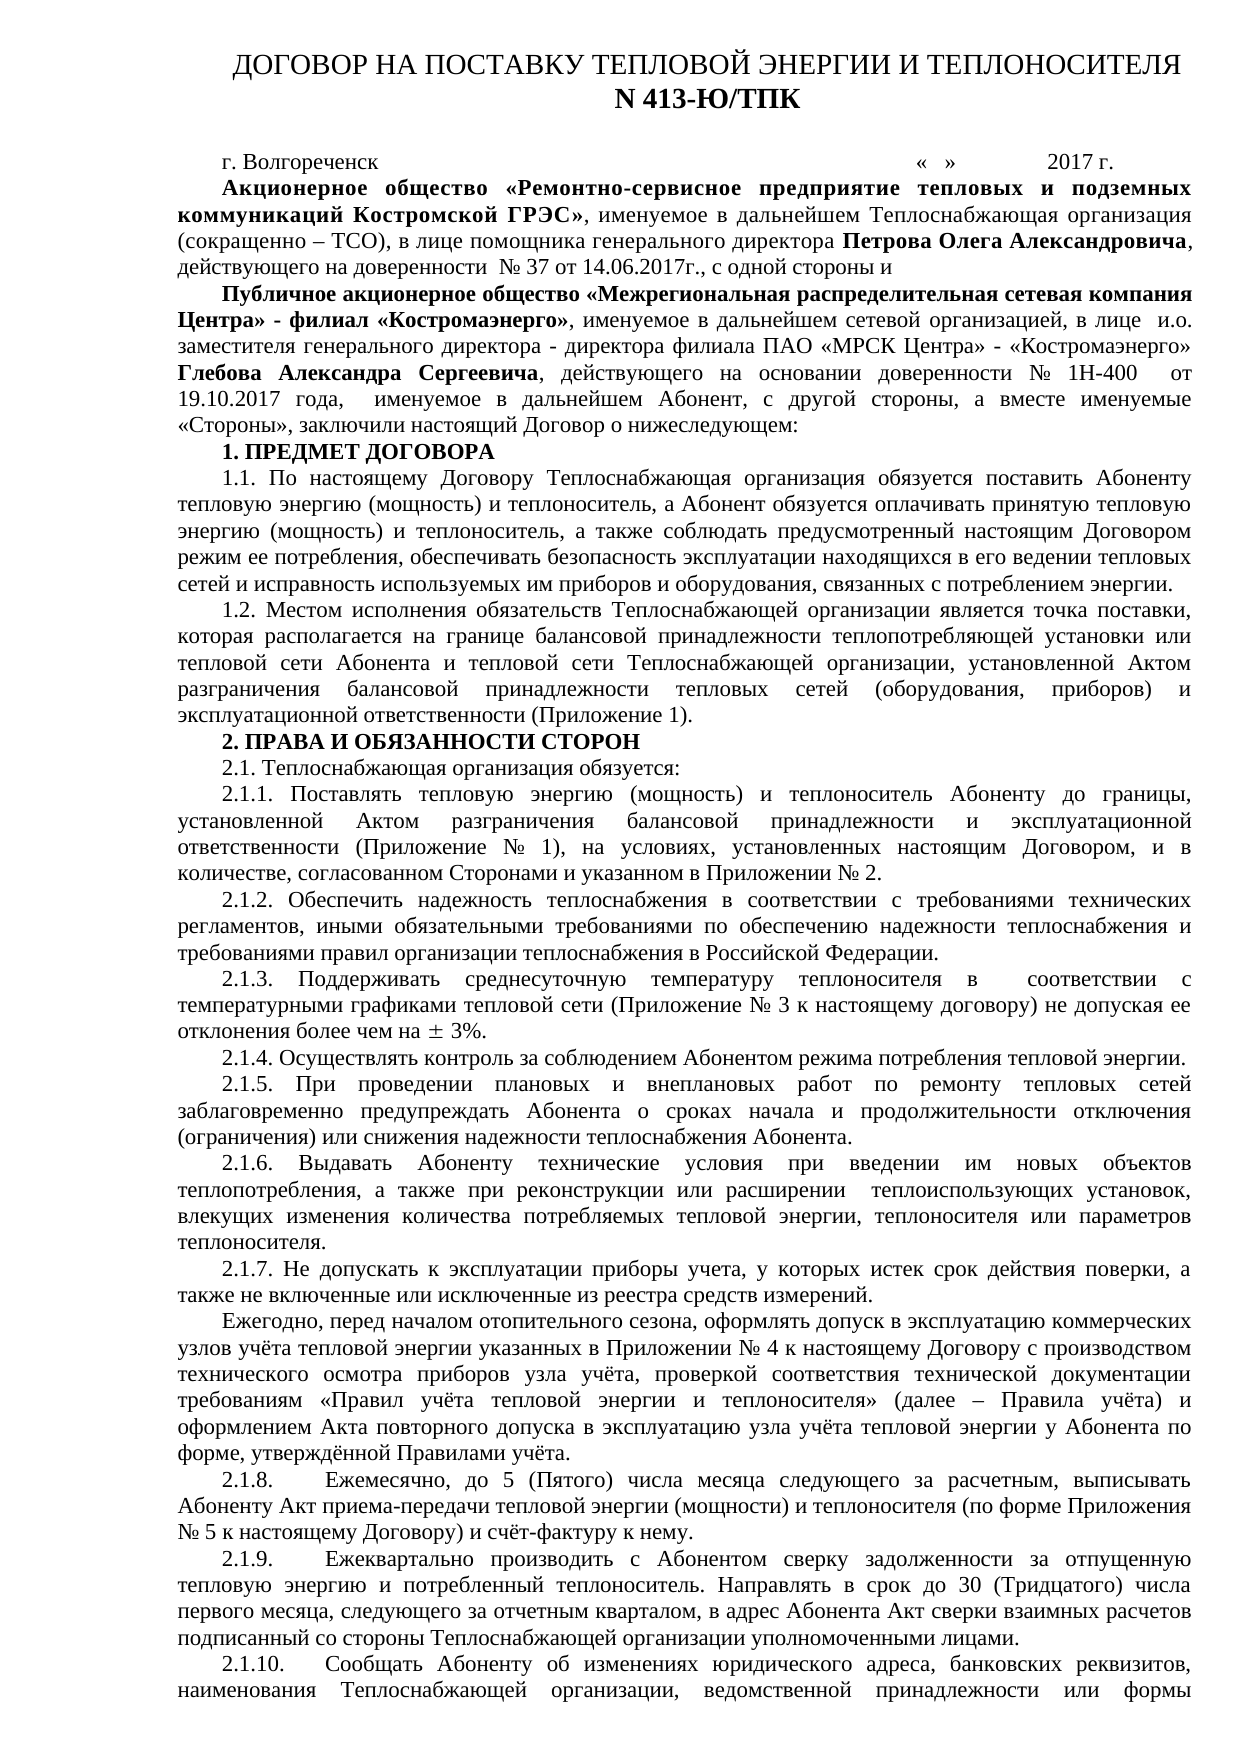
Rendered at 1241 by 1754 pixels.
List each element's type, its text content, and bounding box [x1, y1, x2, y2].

text Ежегодно, перед началом отопительного сезона, оформлять допуск в эксплуатацию коммерческих узлов учёта тепловой энергии указанных в Приложении № 4 к настоящему Договору с производством технического осмотра приборов узла учёта, проверкой соответствия технической документации требованиям «Правил учёта тепловой энергии и теплоносителя» (далее – Правила учёта) и оформлением Акта повторного допуска в эксплуатацию узла учёта тепловой энергии у Абонента по форме, утверждённой Правилами учёта. [177, 1307, 1193, 1466]
text 1.1. По настоящему Договору Теплоснабжающая организация обязуется поставить Абоненту тепловую энергию (мощность) и теплоноситель, а Абонент обязуется оплачивать принятую тепловую энергию (мощность) и теплоноситель, а также соблюдать предусмотренный настоящим Договором режим ее потребления, обеспечивать безопасность эксплуатации находящихся в его ведении тепловых сетей и исправность используемых им приборов и оборудования, связанных с потреблением энергии. [177, 464, 1193, 596]
text 1. ПРЕДМЕТ ДОГОВОРА [177, 438, 1193, 464]
text 2.1.3. Поддерживать среднесуточную температуру теплоносителя в соответствии с температурными графиками тепловой сети (Приложение № 3 к настоящему договору) не допуская ее отклонения более чем на 3%. [177, 965, 1193, 1044]
text N 413-Ю/ТПК [177, 81, 1193, 114]
text 2.1.2. Обеспечить надежность теплоснабжения в соответствии с требованиями технических регламентов, иными обязательными требованиями по обеспечению надежности теплоснабжения и требованиями правил организации теплоснабжения в Российской Федерации. [177, 886, 1193, 965]
text 2.1. Теплоснабжающая организация обязуется: [177, 754, 1193, 780]
text 2.1.5. При проведении плановых и внеплановых работ по ремонту тепловых сетей заблаговременно предупреждать Абонента о сроках начала и продолжительности отключения (ограничения) или снижения надежности теплоснабжения Абонента. [177, 1070, 1193, 1149]
text 2.1.6. Выдавать Абоненту технические условия при введении им новых объектов теплопотребления, а также при реконструкции или расширении теплоиспользующих установок, влекущих изменения количества потребляемых тепловой энергии, теплоносителя или параметров теплоносителя. [177, 1149, 1193, 1255]
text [177, 1650, 1193, 1703]
text 2.1.9. Ежеквартально производить с Абонентом сверку задолженности за отпущенную тепловую энергию и потребленный теплоноситель. Направлять в срок до 30 (Тридцатого) числа первого месяца, следующего за отчетным кварталом, в адрес Абонента Акт сверки взаимных расчетов подписанный со стороны Теплоснабжающей организации уполномоченными лицами. [177, 1545, 1193, 1650]
text Публичное акционерное общество «Межрегиональная распределительная сетевая компания Центра» - филиал «Костромаэнерго», именуемое в дальнейшем сетевой организацией, в лице и.о. заместителя генерального директора - директора филиала ПАО «МРСК Центра» - «Костромаэнерго» Глебова Александра Сергеевича, действующего на основании доверенности № 1Н-400 от 19.10.2017 года, именуемое в дальнейшем Абонент, с другой стороны, а вместе именуемые «Стороны», заключили настоящий Договор о нижеследующем: [177, 280, 1193, 438]
text 2.1.4. Осуществлять контроль за соблюдением Абонентом режима потребления тепловой энергии. [177, 1044, 1193, 1070]
text г. Волгореченск « » 2017 г. [177, 148, 1193, 174]
text Акционерное общество «Ремонтно-сервисное предприятие тепловых и подземных коммуникаций Костромской ГРЭС», именуемое в дальнейшем Теплоснабжающая организация (сокращенно – ТСО), в лице помощника генерального директора Петрова Олега Александровича, действующего на доверенности № 37 от 14.06.2017г., с одной стороны и [177, 174, 1193, 280]
text 2.1.7. Не допускать к эксплуатации приборы учета, у которых истек срок действия поверки, а также не включенные или исключенные из реестра средств измерений. [177, 1255, 1193, 1307]
text ДОГОВОР НА ПОСТАВКУ ТЕПЛОВОЙ ЭНЕРГИИ И ТЕПЛОНОСИТЕЛЯ [177, 47, 1193, 81]
text 2. ПРАВА И ОБЯЗАННОСТИ СТОРОН [177, 728, 1193, 754]
text 1.2. Местом исполнения обязательств Теплоснабжающей организации является точка поставки, которая располагается на границе балансовой принадлежности теплопотребляющей установки или тепловой сети Абонента и тепловой сети Теплоснабжающей организации, установленной Актом разграничения балансовой принадлежности тепловых сетей (оборудования, приборов) и эксплуатационной ответственности (Приложение 1). [177, 596, 1193, 728]
text 2.1.1. Поставлять тепловую энергию (мощность) и теплоноситель Абоненту до границы, установленной Актом разграничения балансовой принадлежности и эксплуатационной ответственности (Приложение № 1), на условиях, установленных настоящим Договором, и в количестве, согласованном Сторонами и указанном в Приложении № 2. [177, 780, 1193, 886]
text 2.1.8. Ежемесячно, до 5 (Пятого) числа месяца следующего за расчетным, выписывать Абоненту Акт приема-передачи тепловой энергии (мощности) и теплоносителя (по форме Приложения № 5 к настоящему Договору) и счёт-фактуру к нему. [177, 1466, 1193, 1545]
